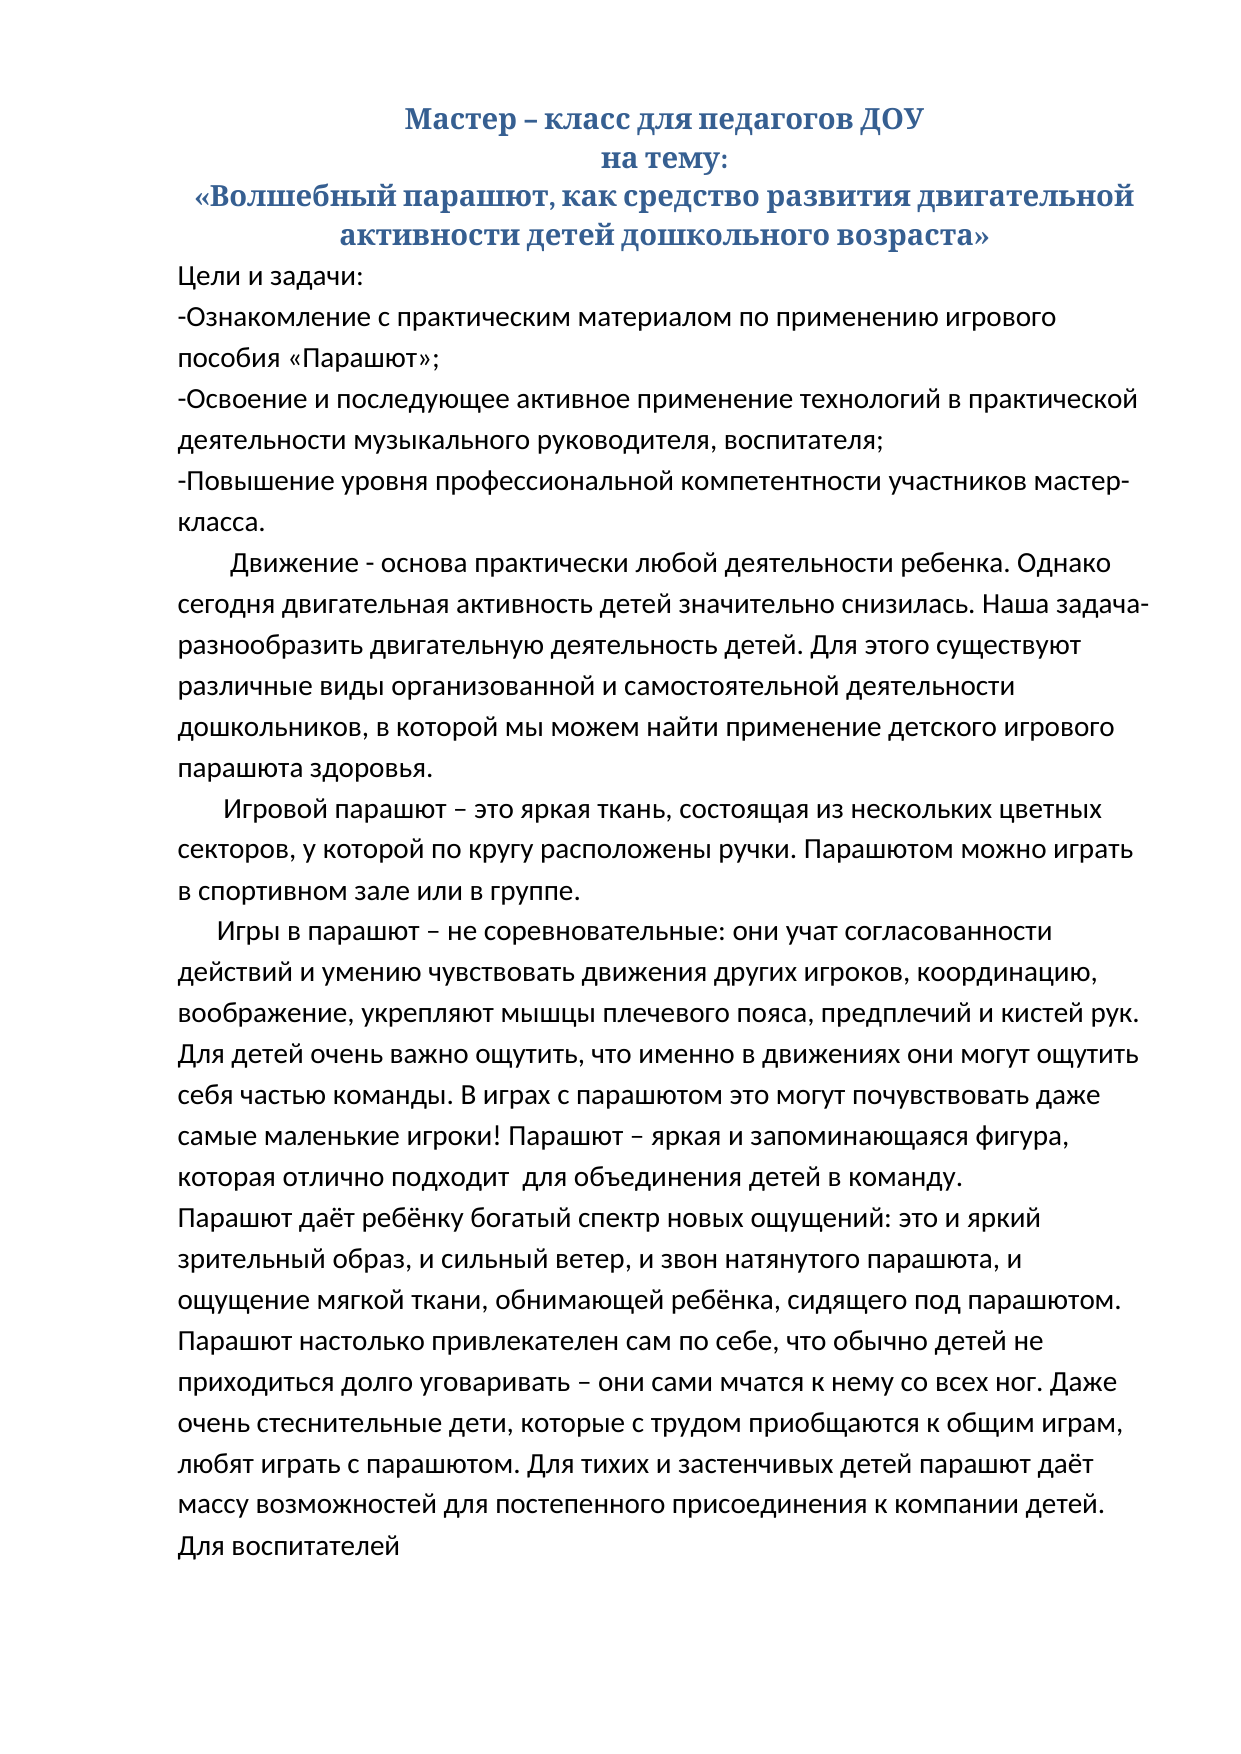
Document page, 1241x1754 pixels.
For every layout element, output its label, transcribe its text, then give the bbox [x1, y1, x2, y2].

text Игровой парашют – это яркая ткань, состоящая из нескольких цветных секторов, у которой по кругу расположены ручки. Парашютом можно играть в спортивном зале или в группе. [177, 790, 1152, 907]
text Цели и задачи: [177, 257, 1152, 293]
text -Повышение уровня профессиональной компетентности участников мастер-класса. [177, 462, 1152, 539]
text -Ознакомление с практическим материалом по применению игрового пособия «Парашют»; [177, 298, 1152, 375]
text Игры в парашют – не соревновательные: они учат согласованности действий и умению чувствовать движения других игроков, координацию, воображение, укрепляют мышцы плечевого пояса, предплечий и кистей рук. Для детей очень важно ощутить, что именно в движениях они могут ощутить себя частью команды. В играх с парашютом это могут почувствовать даже самые маленькие игроки! Парашют – яркая и запоминающаяся фигура, которая отлично подходит для объединения детей в команду. [177, 912, 1152, 1194]
subtitle Мастер – класс для педагогов ДОУ на тему: «Волшебный парашют, как средство развития двигательной активности детей дошкольного возраста» [177, 103, 1152, 252]
text Парашют даёт ребёнку богатый спектр новых ощущений: это и яркий зрительный образ, и сильный ветер, и звон натянутого парашюта, и ощущение мягкой ткани, обнимающей ребёнка, сидящего под парашютом. Парашют настолько привлекателен сам по себе, что обычно детей не приходиться долго уговаривать – они сами мчатся к нему со всех ног. Даже очень стеснительные дети, которые с трудом приобщаются к общим играм, любят играть с парашютом. Для тихих и застенчивых детей парашют даёт массу возможностей для постепенного присоединения к компании детей. [177, 1199, 1152, 1521]
text -Освоение и последующее активное применение технологий в практической деятельности музыкального руководителя, воспитателя; [177, 380, 1152, 457]
text Движение - основа практически любой деятельности ребенка. Однако сегодня двигательная активность детей значительно снизилась. Наша задача-разнообразить двигательную деятельность детей. Для этого существуют различные виды организованной и самостоятельной деятельности дошкольников, в которой мы можем найти применение детского игрового парашюта здоровья. [177, 544, 1152, 784]
text Для воспитателей [177, 1527, 1152, 1562]
